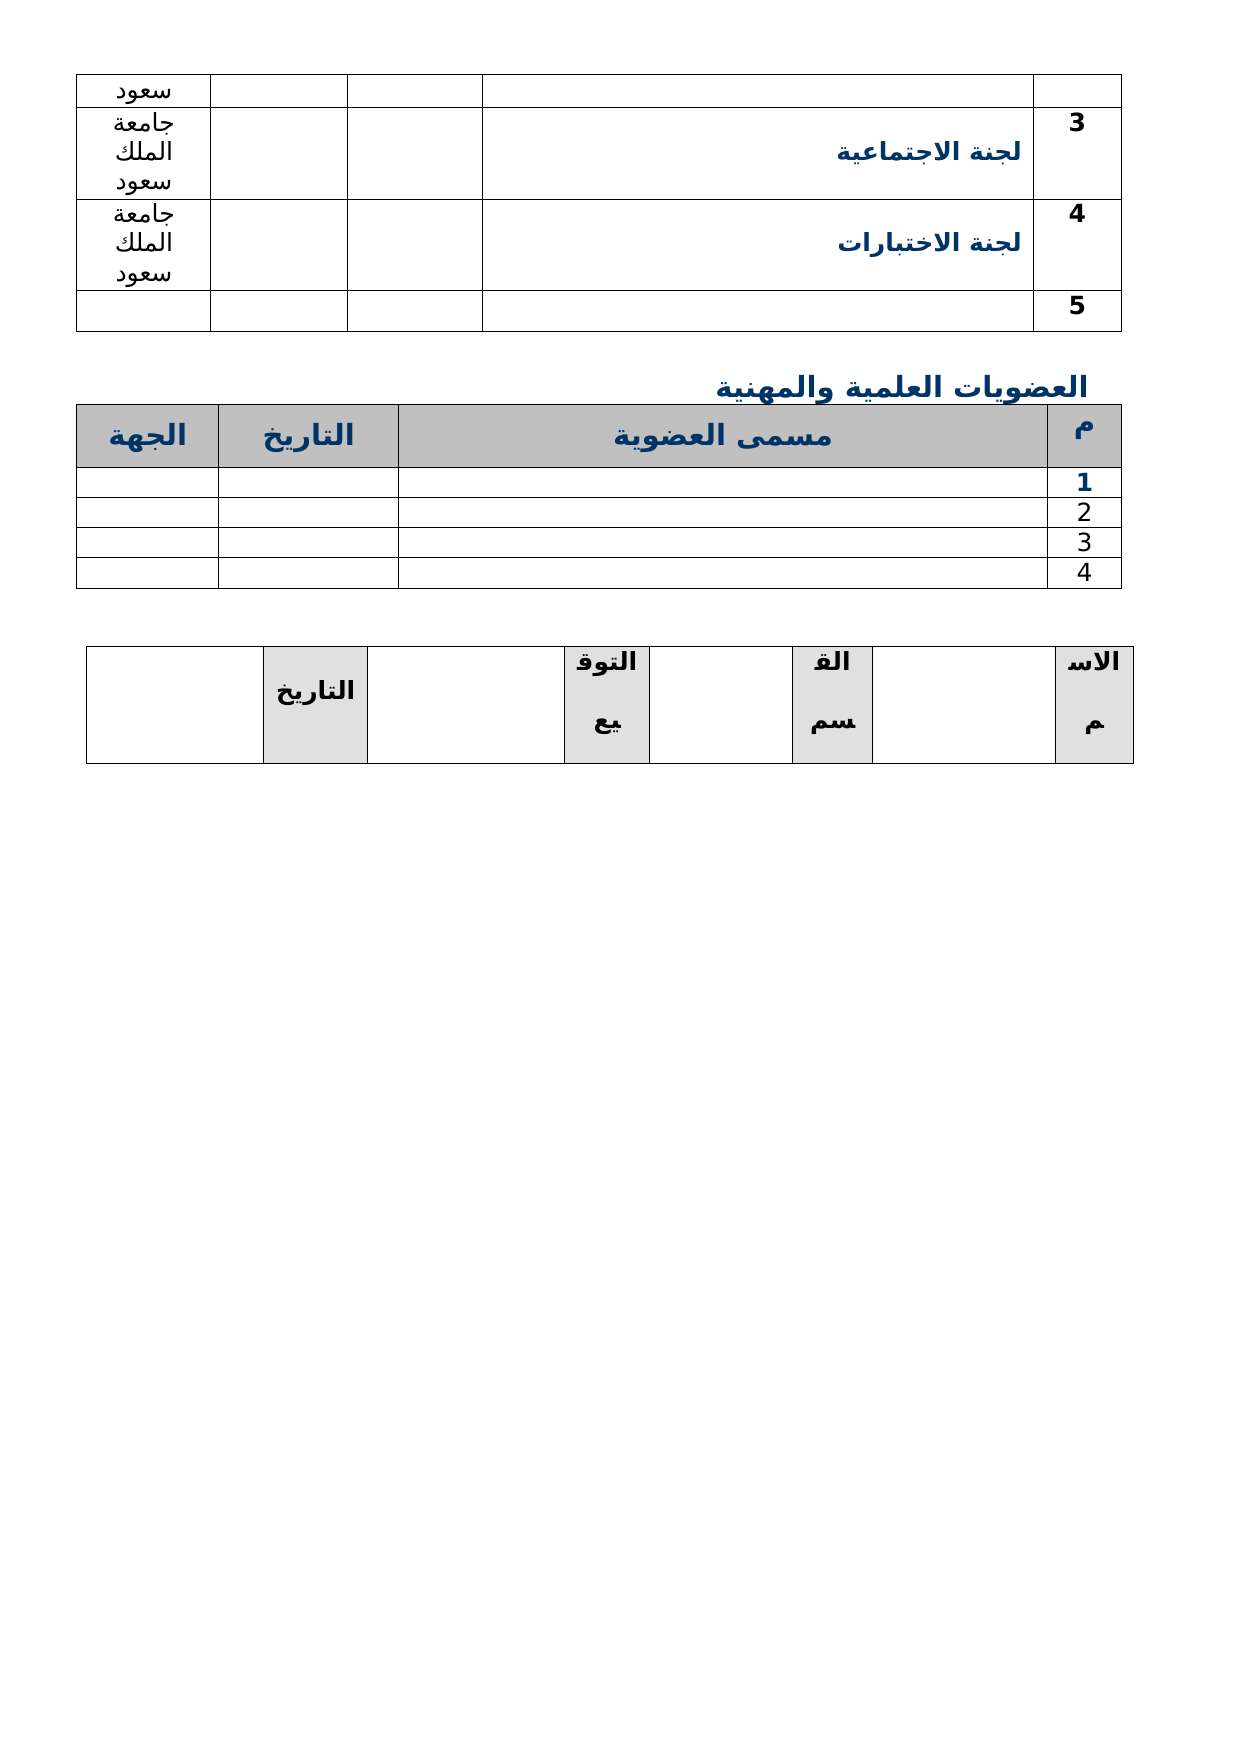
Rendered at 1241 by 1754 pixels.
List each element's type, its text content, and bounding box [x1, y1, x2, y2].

table_cell [77, 291, 210, 331]
table_cell 2 [1048, 498, 1121, 527]
table_cell [348, 291, 482, 331]
table_header [368, 647, 564, 763]
table_cell 2 [1034, 75, 1121, 107]
table_header القسم [793, 647, 872, 763]
table_cell 3 [1048, 528, 1121, 557]
table_cell 4 [1048, 558, 1121, 587]
table_cell 5 [1034, 291, 1121, 331]
table_cell جامعة الملك سعود [77, 108, 210, 198]
table_header الاسم [1056, 647, 1133, 763]
table_cell [219, 468, 398, 497]
table_cell [77, 498, 218, 527]
table_cell [219, 498, 398, 527]
table_cell [483, 291, 1033, 331]
table_cell [348, 200, 482, 290]
table_header التاريخ [219, 405, 398, 467]
table_cell [399, 498, 1047, 527]
table_cell جامعة الملك سعود [77, 75, 210, 107]
table_cell 3 [1034, 108, 1121, 198]
table_cell لجنة الاجتماعية [483, 108, 1033, 198]
table_cell [219, 558, 398, 587]
table_cell [77, 468, 218, 497]
table_header التاريخ [264, 647, 367, 763]
table_header التوقيع [565, 647, 649, 763]
table_cell [348, 108, 482, 198]
table_cell [77, 558, 218, 587]
table_header الجهة [77, 405, 218, 467]
table_header [873, 647, 1055, 763]
table_cell [211, 75, 347, 107]
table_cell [483, 75, 1033, 107]
table_cell 4 [1034, 200, 1121, 290]
table_cell [399, 468, 1047, 497]
table_header [650, 647, 792, 763]
table_cell [211, 291, 347, 331]
text العضويات العلمية والمهنية [109, 370, 1110, 404]
table_cell [211, 108, 347, 198]
table_cell [348, 75, 482, 107]
table_cell جامعة الملك سعود [77, 200, 210, 290]
table_cell [211, 200, 347, 290]
table_cell [77, 528, 218, 557]
table_header م [1048, 405, 1121, 467]
table_cell 1 [1048, 468, 1121, 497]
table_header [87, 647, 263, 763]
table_cell [219, 528, 398, 557]
table_cell [399, 528, 1047, 557]
table_cell لجنة الاختبارات [483, 200, 1033, 290]
table_header مسمى العضوية [399, 405, 1047, 467]
table_cell [399, 558, 1047, 587]
